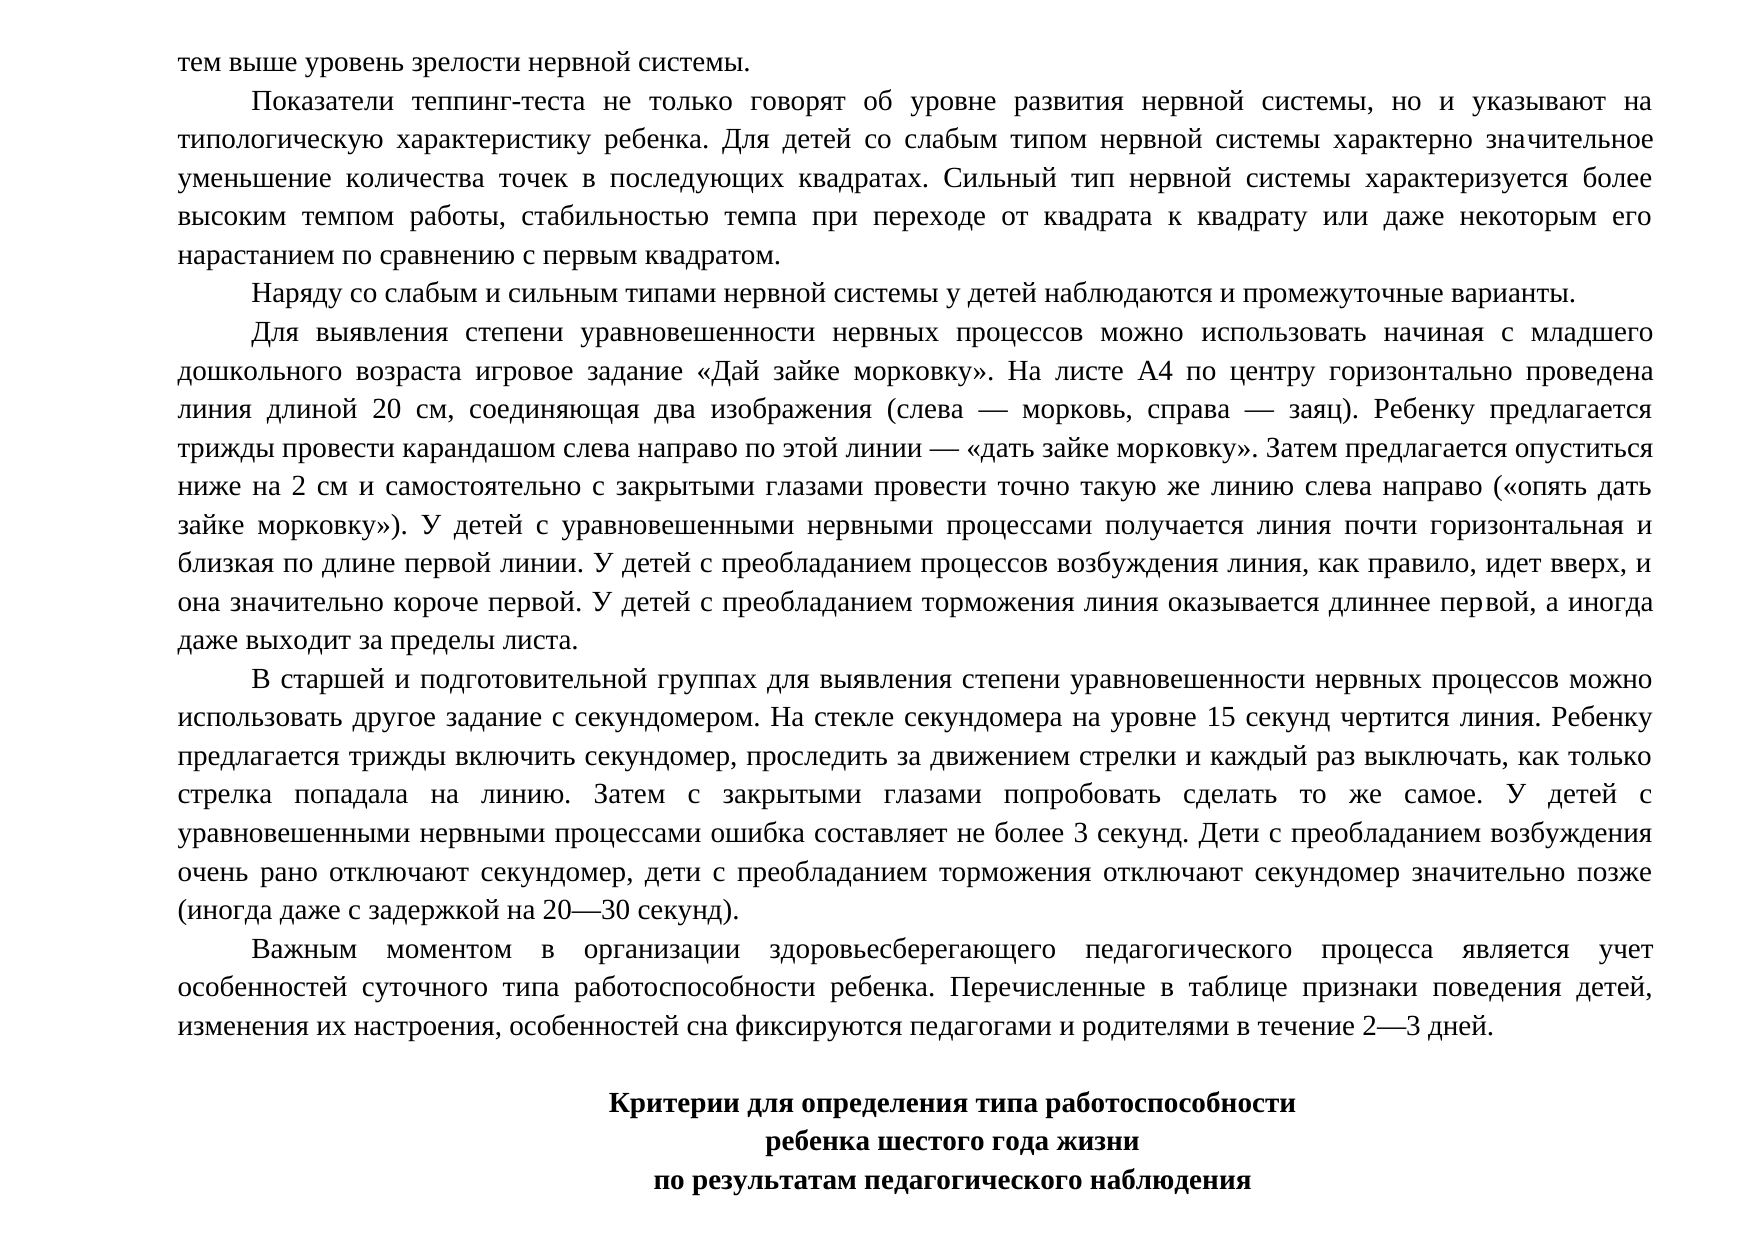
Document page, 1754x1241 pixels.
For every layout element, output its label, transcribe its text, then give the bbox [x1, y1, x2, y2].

text Критерии для определения типа работоспособности [177, 1085, 1654, 1118]
text Показатели теппинг-теста не только говорят об уровне развития нервной системы, но и указывают на типологическую характеристику ребенка. Для детей со слабым типом нервной системы характерно значительное уменьшение количества точек в последующих квадратах. Сильный тип нервной системы характеризуется более высоким темпом работы, стабильностью темпа при переходе от квадрата к квадрату или даже некоторым его нарастанием по сравнению с первым квадратом. [177, 83, 1654, 271]
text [177, 44, 1654, 78]
text ребенка шестого года жизни [177, 1123, 1654, 1157]
text В старшей и подготовительной группах для выявления степени уравновешенности нервных процессов можно использовать другое задание с секундомером. На стекле секундомера на уровне 15 секунд чертится линия. Ребенку предлагается трижды включить секундомер, проследить за движением стрелки и каждый раз выключать, как только стрелка попадала на линию. Затем с закрытыми глазами попробовать сделать то же самое. У детей с уравновешенными нервными процессами ошибка составляет не более 3 секунд. Дети с преобладанием возбуждения очень рано отключают секундомер, дети с преобладанием торможения отключают секундомер значительно позже (иногда даже с задержкой на 20—30 секунд). [177, 661, 1654, 926]
text Важным моментом в организации здоровьесберегающего педагогического процесса является учет особенностей суточного типа работоспособности ребенка. Перечисленные в таблице признаки поведения детей, изменения их настроения, особенностей сна фиксируются педагогами и родителями в течение 2—3 дней. [177, 931, 1654, 1041]
text Для выявления степени уравновешенности нервных процессов можно использовать начиная с младшего дошкольного возраста игровое задание «Дай зайке морковку». На листе А4 по центру горизонтально проведена линия длиной 20 см, соединяющая два изображения (слева — морковь, справа — заяц). Ребенку предлагается трижды провести карандашом слева направо по этой линии — «дать зайке морковку». Затем предлагается опуститься ниже на 2 см и самостоятельно с закрытыми глазами провести точно такую же линию слева направо («опять дать зайке морковку»). У детей с уравновешенными нервными процессами получается линия почти горизонтальная и близкая по длине первой линии. У детей с преобладанием процессов возбуждения линия, как правило, идет вверх, и она значительно короче первой. У детей с преобладанием торможения линия оказывается длиннее первой, а иногда даже выходит за пределы листа. [177, 314, 1654, 656]
text по результатам педагогического наблюдения [177, 1162, 1654, 1196]
text Наряду со слабым и сильным типами нервной системы у детей наблюдаются и промежуточные варианты. [177, 276, 1654, 309]
